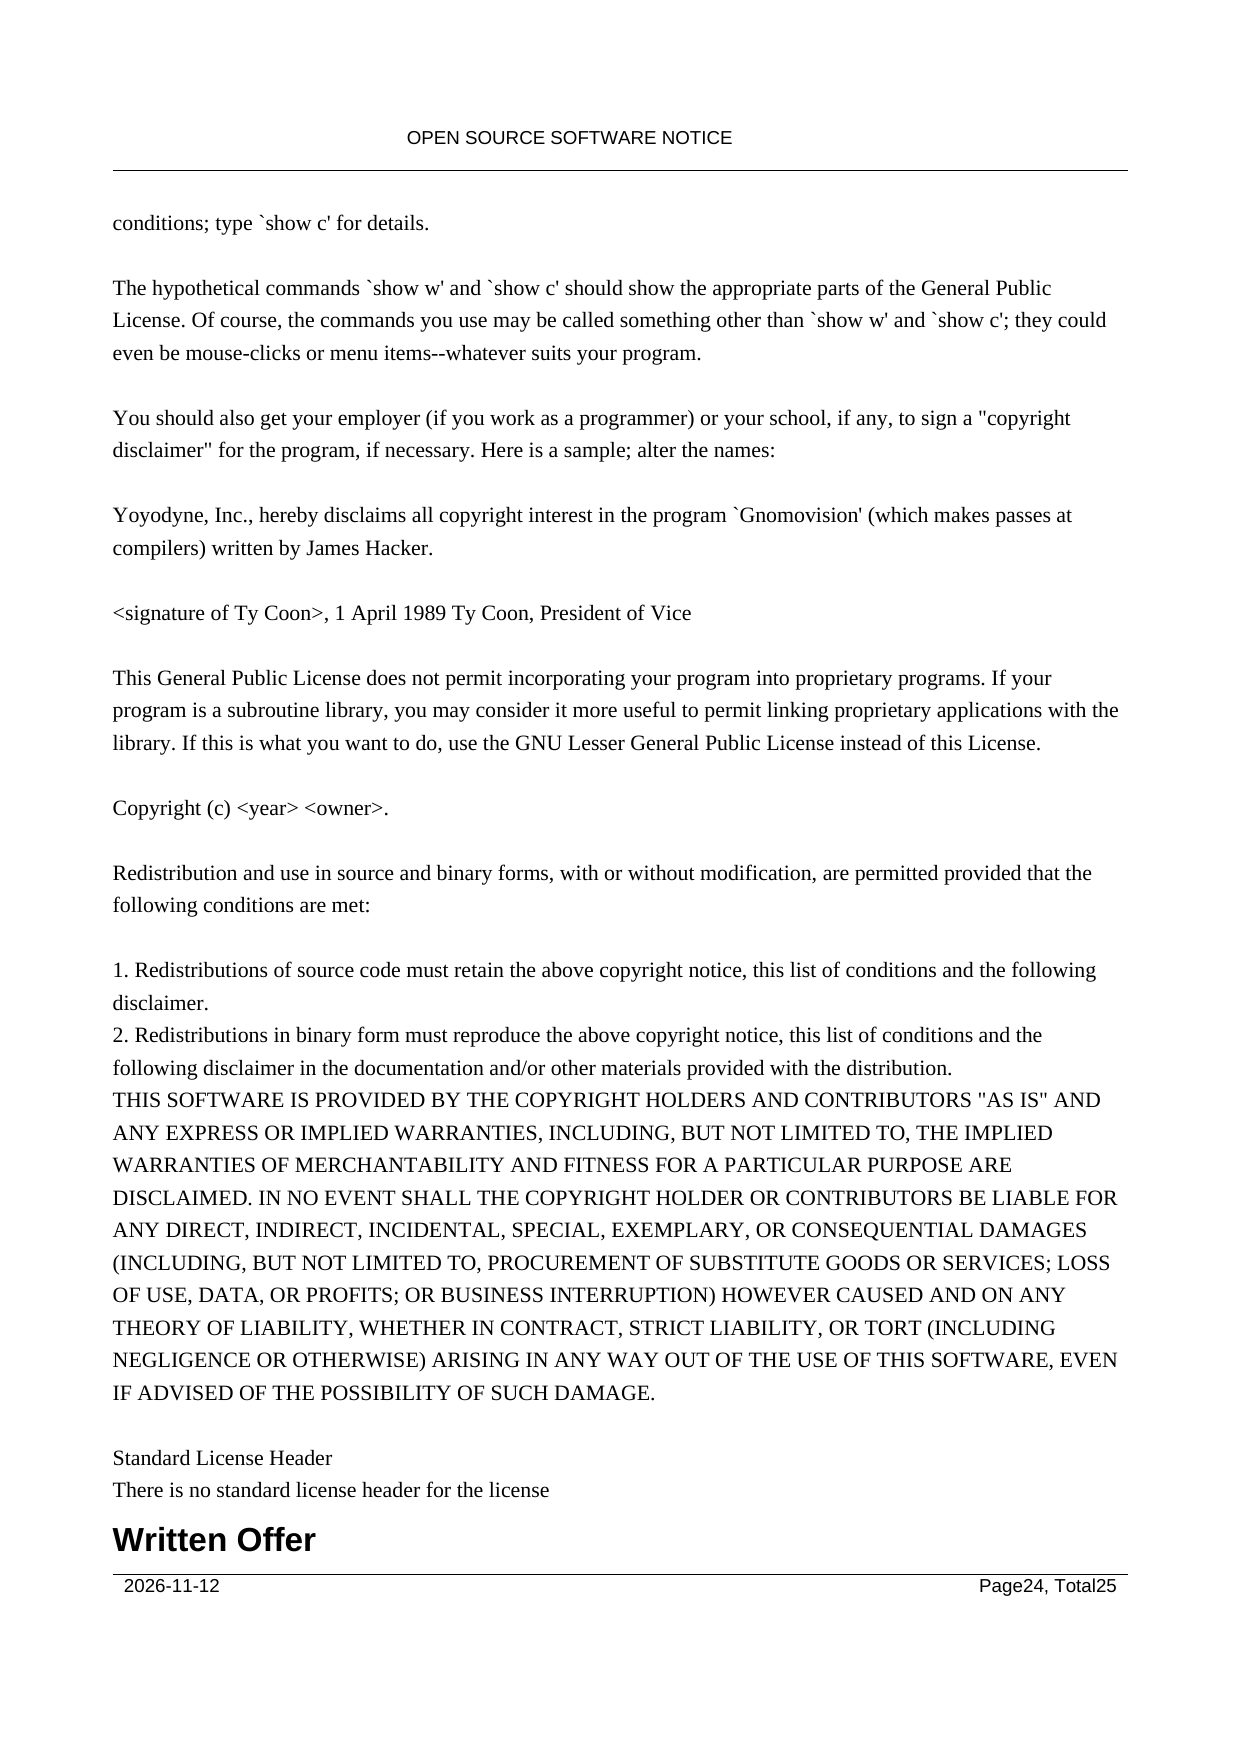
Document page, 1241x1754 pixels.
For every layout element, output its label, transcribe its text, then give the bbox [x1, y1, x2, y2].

text Written Offer [112, 1506, 1128, 1571]
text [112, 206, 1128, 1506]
